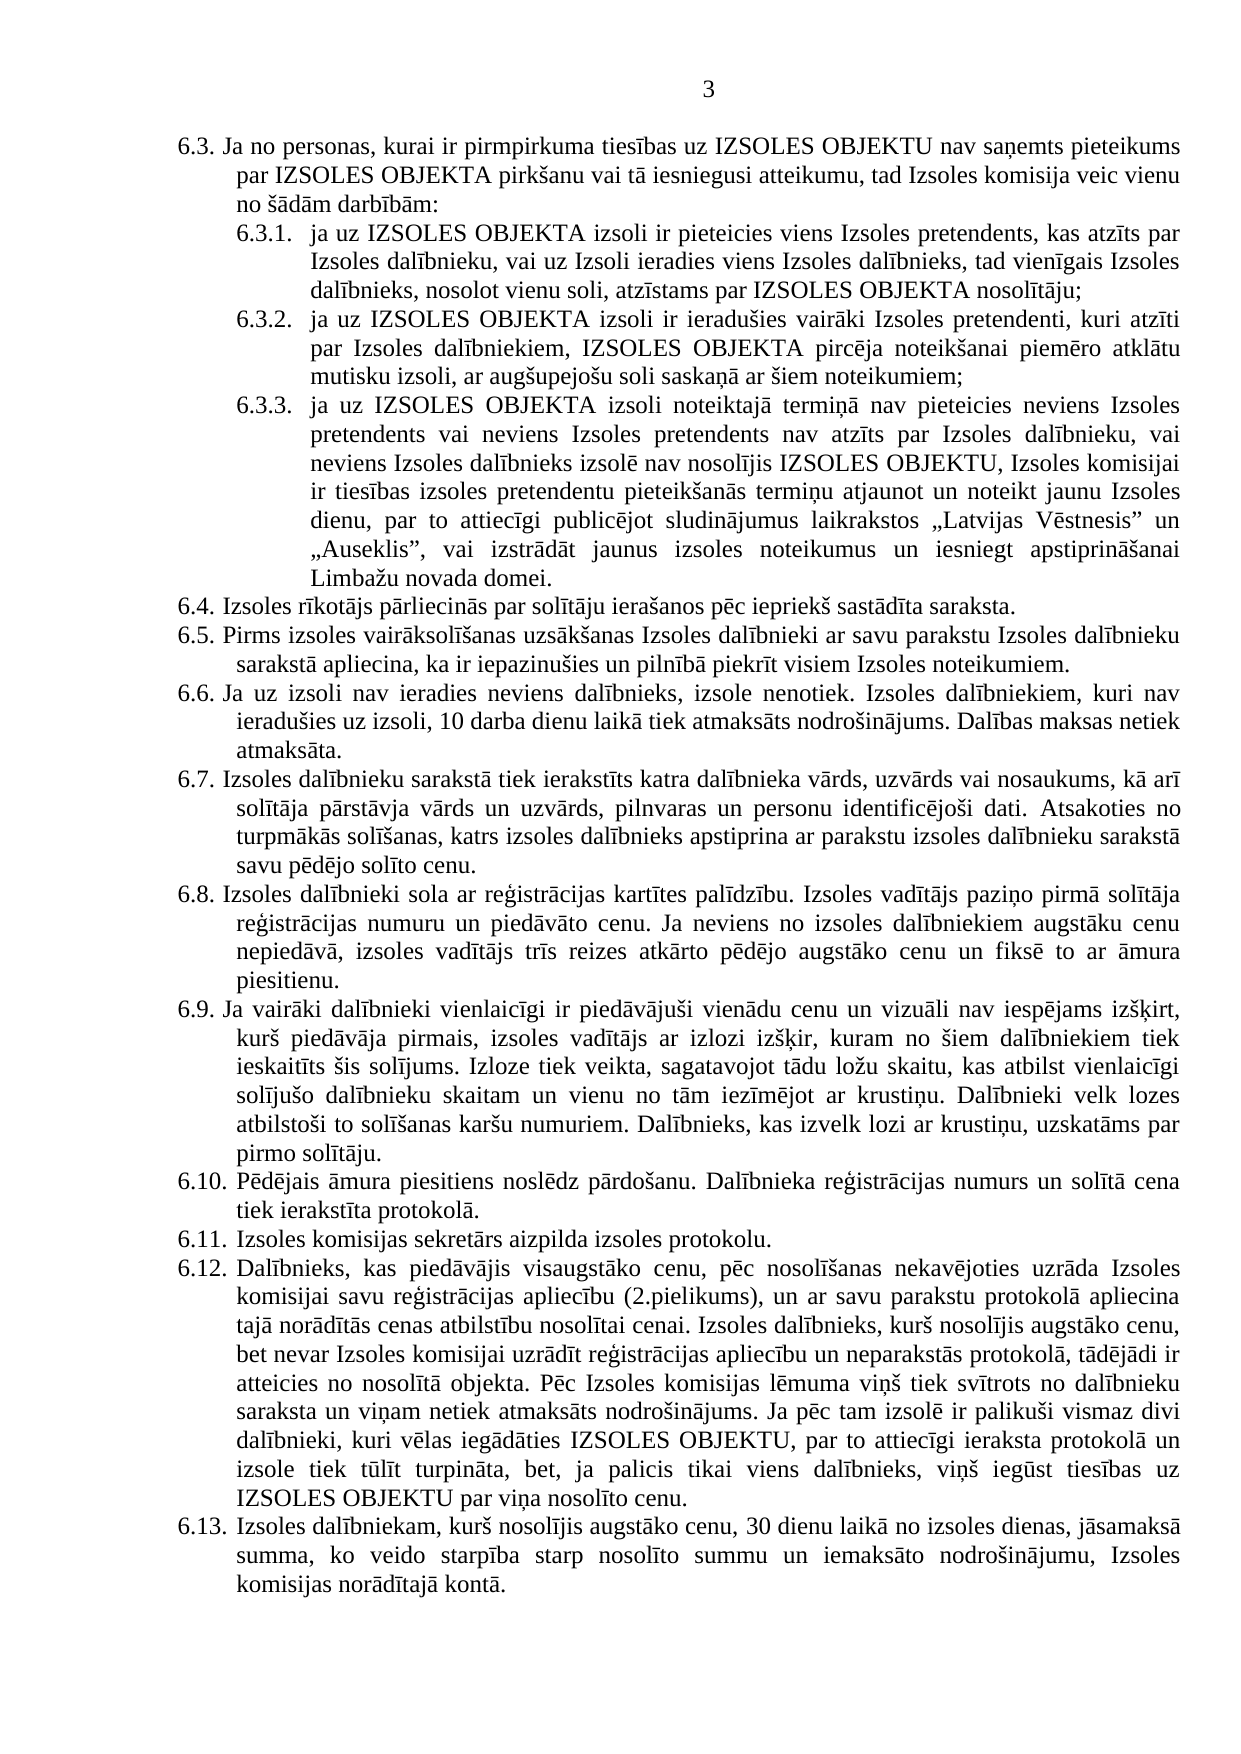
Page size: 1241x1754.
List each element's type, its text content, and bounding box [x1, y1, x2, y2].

list Ja vairāki dalībnieki vienlaicīgi ir piedāvājuši vienādu cenu un vizuāli nav iespējams izšķirt, kurš piedāvāja pirmais, izsoles vadītājs ar izlozi izšķir, kuram no šiem dalībniekiem tiek ieskaitīts šis solījums. Izloze tiek veikta, sagatavojot tādu ložu skaitu, kas atbilst vienlaicīgi solījušo dalībnieku skaitam un vienu no tām iezīmējot ar krustiņu. Dalībnieki velk lozes atbilstoši to solīšanas karšu numuriem. Dalībnieks, kas izvelk lozi ar krustiņu, uzskatāms par pirmo solītāju. [177, 994, 1181, 1166]
list ja uz IZSOLES OBJEKTA izsoli ir ieradušies vairāki Izsoles pretendenti, kuri atzīti par Izsoles dalībniekiem, IZSOLES OBJEKTA pircēja noteikšanai piemēro atklātu mutisku izsoli, ar augšupejošu soli saskaņā ar šiem noteikumiem; [236, 304, 1181, 390]
list Ja no personas, kurai ir pirmpirkuma tiesības uz IZSOLES OBJEKTU nav saņemts pieteikums par IZSOLES OBJEKTA pirkšanu vai tā iesniegusi atteikumu, tad Izsoles komisija veic vienu no šādām darbībām: [177, 131, 1181, 218]
list Izsoles komisijas sekretārs aizpilda izsoles protokolu. [177, 1224, 1181, 1253]
list Ja uz izsoli nav ieradies neviens dalībnieks, izsole nenotiek. Izsoles dalībniekiem, kuri nav ieradušies uz izsoli, 10 darba dienu laikā tiek atmaksāts nodrošinājums. Dalības maksas netiek atmaksāta. [177, 678, 1181, 764]
list Izsoles dalībniekam, kurš nosolījis augstāko cenu, 30 dienu laikā no izsoles dienas, jāsamaksā summa, ko veido starpība starp nosolīto summu un iemaksāto nodrošinājumu, Izsoles komisijas norādītajā kontā. [177, 1511, 1181, 1598]
list Dalībnieks, kas piedāvājis visaugstāko cenu, pēc nosolīšanas nekavējoties uzrāda Izsoles komisijai savu reģistrācijas apliecību (2.pielikums), un ar savu parakstu protokolā apliecina tajā norādītās cenas atbilstību nosolītai cenai. Izsoles dalībnieks, kurš nosolījis augstāko cenu, bet nevar Izsoles komisijai uzrādīt reģistrācijas apliecību un neparakstās protokolā, tādējādi ir atteicies no nosolītā objekta. Pēc Izsoles komisijas lēmuma viņš tiek svītrots no dalībnieku saraksta un viņam netiek atmaksāts nodrošinājums. Ja pēc tam izsolē ir palikuši vismaz divi dalībnieki, kuri vēlas iegādāties izsoles objektu, par to attiecīgi ieraksta protokolā un izsole tiek tūlīt turpināta, bet, ja palicis tikai viens dalībnieks, viņš iegūst tiesības uz izsoles objektu par viņa nosolīto cenu. [177, 1253, 1181, 1511]
list Pirms izsoles vairāksolīšanas uzsākšanas Izsoles dalībnieki ar savu parakstu Izsoles dalībnieku sarakstā apliecina, ka ir iepazinušies un pilnībā piekrīt visiem Izsoles noteikumiem. [177, 620, 1181, 678]
list Izsoles dalībnieki sola ar reģistrācijas kartītes palīdzību. Izsoles vadītājs paziņo pirmā solītāja reģistrācijas numuru un piedāvāto cenu. Ja neviens no izsoles dalībniekiem augstāku cenu nepiedāvā, izsoles vadītājs trīs reizes atkārto pēdējo augstāko cenu un fiksē to ar āmura piesitienu. [177, 879, 1181, 994]
list ja uz IZSOLES OBJEKTA izsoli noteiktajā termiņā nav pieteicies neviens Izsoles pretendents vai neviens Izsoles pretendents nav atzīts par Izsoles dalībnieku, vai neviens Izsoles dalībnieks izsolē nav nosolījis IZSOLES OBJEKTU, Izsoles komisijai ir tiesības izsoles pretendentu pieteikšanās termiņu atjaunot un noteikt jaunu Izsoles dienu, par to attiecīgi publicējot sludinājumus laikrakstos „Latvijas Vēstnesis” un „Auseklis”, vai izstrādāt jaunus izsoles noteikumus un iesniegt apstiprināšanai Limbažu novada domei. [236, 390, 1181, 591]
list ja uz IZSOLES OBJEKTA izsoli ir pieteicies viens Izsoles pretendents, kas atzīts par Izsoles dalībnieku, vai uz Izsoli ieradies viens Izsoles dalībnieks, tad vienīgais Izsoles dalībnieks, nosolot vienu soli, atzīstams par IZSOLES OBJEKTA nosolītāju; [236, 218, 1181, 304]
list Izsoles rīkotājs pārliecinās par solītāju ierašanos pēc iepriekš sastādīta saraksta. [177, 591, 1181, 620]
list Izsoles dalībnieku sarakstā tiek ierakstīts katra dalībnieka vārds, uzvārds vai nosaukums, kā arī solītāja pārstāvja vārds un uzvārds, pilnvaras un personu identificējoši dati. Atsakoties no turpmākās solīšanas, katrs izsoles dalībnieks apstiprina ar parakstu izsoles dalībnieku sarakstā savu pēdējo solīto cenu. [177, 764, 1181, 879]
list Pēdējais āmura piesitiens noslēdz pārdošanu. Dalībnieka reģistrācijas numurs un solītā cena tiek ierakstīta protokolā. [177, 1166, 1181, 1224]
